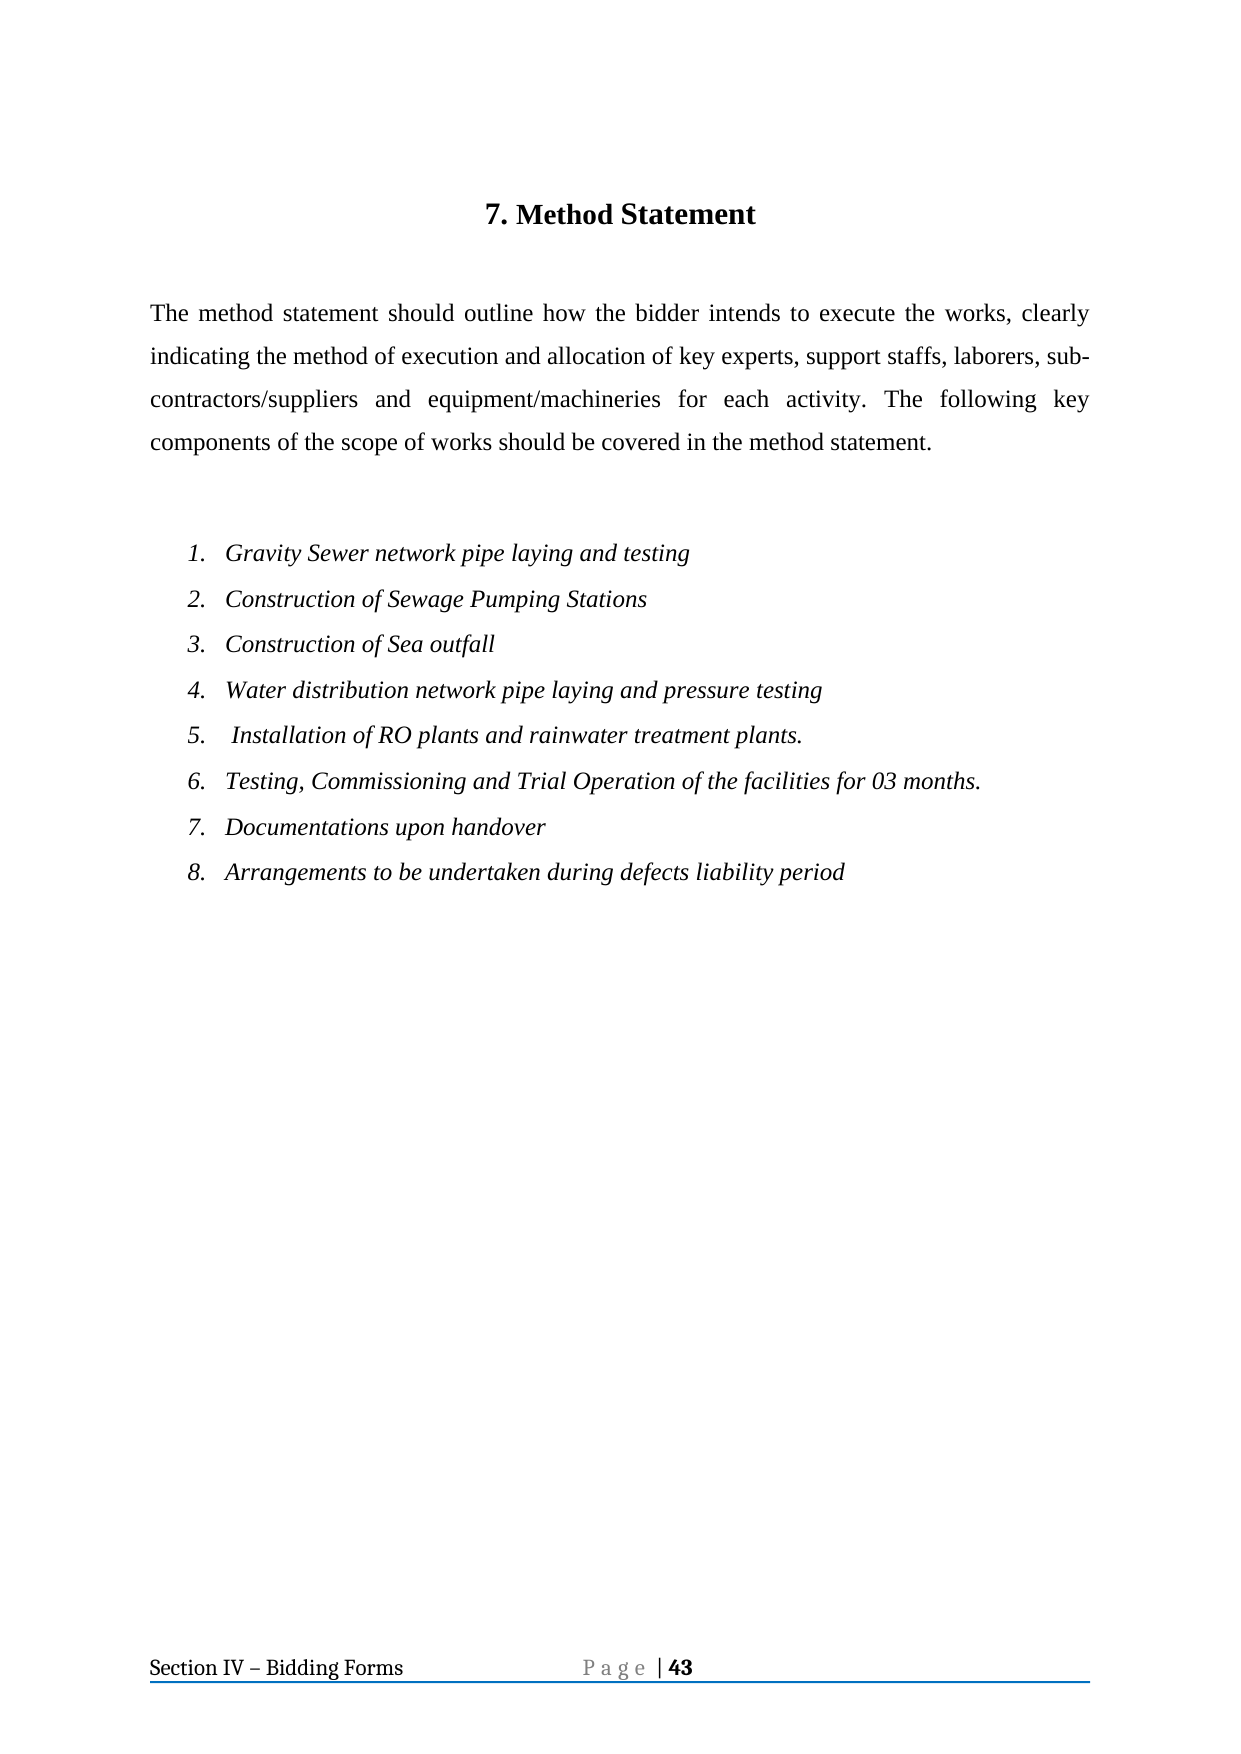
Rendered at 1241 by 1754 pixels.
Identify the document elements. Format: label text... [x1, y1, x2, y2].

list Construction of Sewage Pumping Stations [150, 584, 1090, 613]
list Testing, Commissioning and Trial Operation of the facilities for 03 months. [150, 766, 1090, 795]
list Gravity Sewer network pipe laying and testing [150, 538, 1090, 567]
list Documentations upon handover [150, 812, 1090, 840]
list Installation of RO plants and rainwater treatment plants. [150, 721, 1090, 749]
list Construction of Sea outfall [150, 629, 1090, 658]
list Water distribution network pipe laying and pressure testing [150, 675, 1090, 704]
text The method statement should outline how the bidder intends to execute the works, clearly indicating the method of execution and allocation of key experts, support staffs, laborers, sub-contractors/suppliers and equipment/machineries for each activity. The following key components of the scope of works should be covered in the method statement. [150, 298, 1090, 456]
list Arrangements to be undertaken during defects liability period [150, 857, 1090, 886]
subtitle Method Statement [150, 196, 1090, 231]
